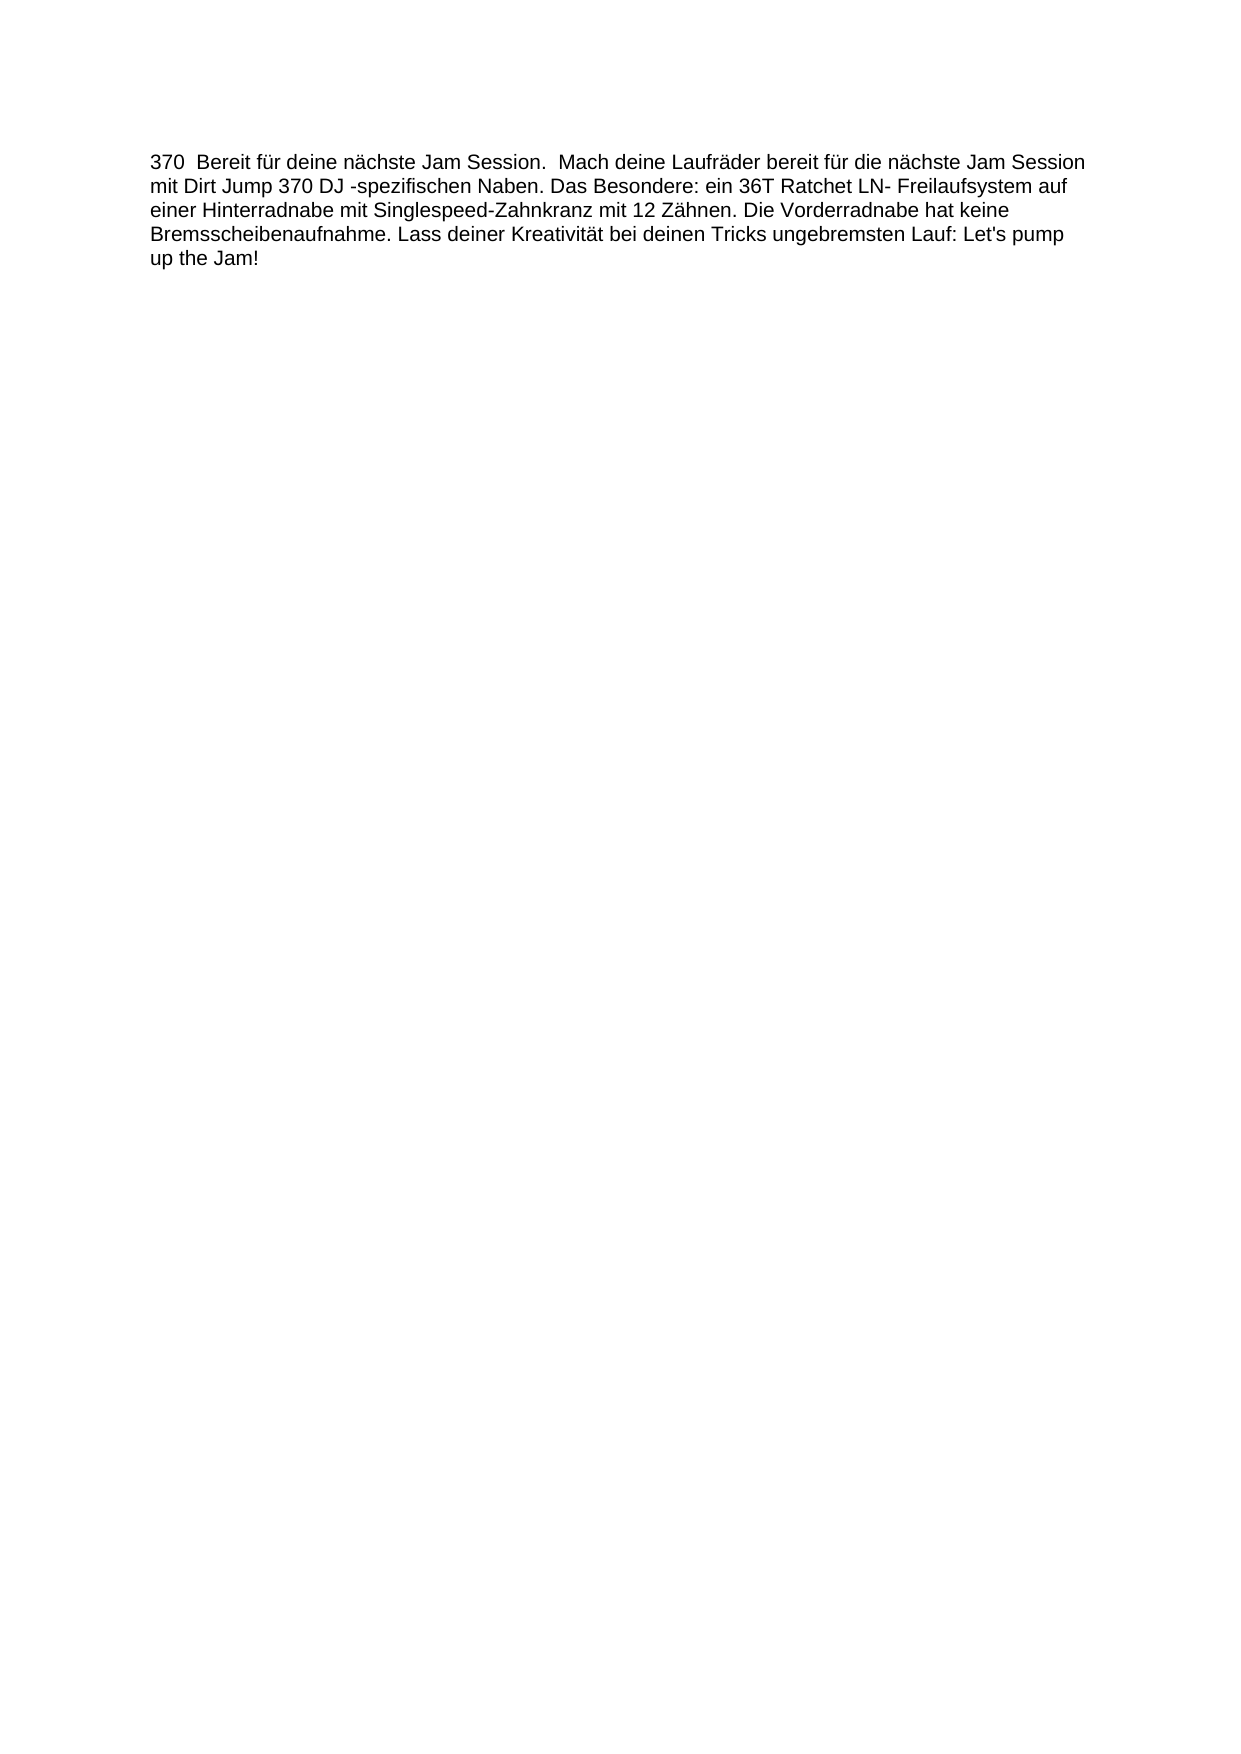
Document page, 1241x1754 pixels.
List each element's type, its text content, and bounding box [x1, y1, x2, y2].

text 370 Bereit für deine nächste Jam Session. Mach deine Laufräder bereit für die nächste Jam Session mit Dirt Jump 370 DJ -spezifischen Naben. Das Besondere: ein 36T Ratchet LN- Freilaufsystem auf einer Hinterradnabe mit Singlespeed-Zahnkranz mit 12 Zähnen. Die Vorderradnabe hat keine Bremsscheibenaufnahme. Lass deiner Kreativität bei deinen Tricks ungebremsten Lauf: Let's pump up the Jam! [150, 150, 1090, 270]
